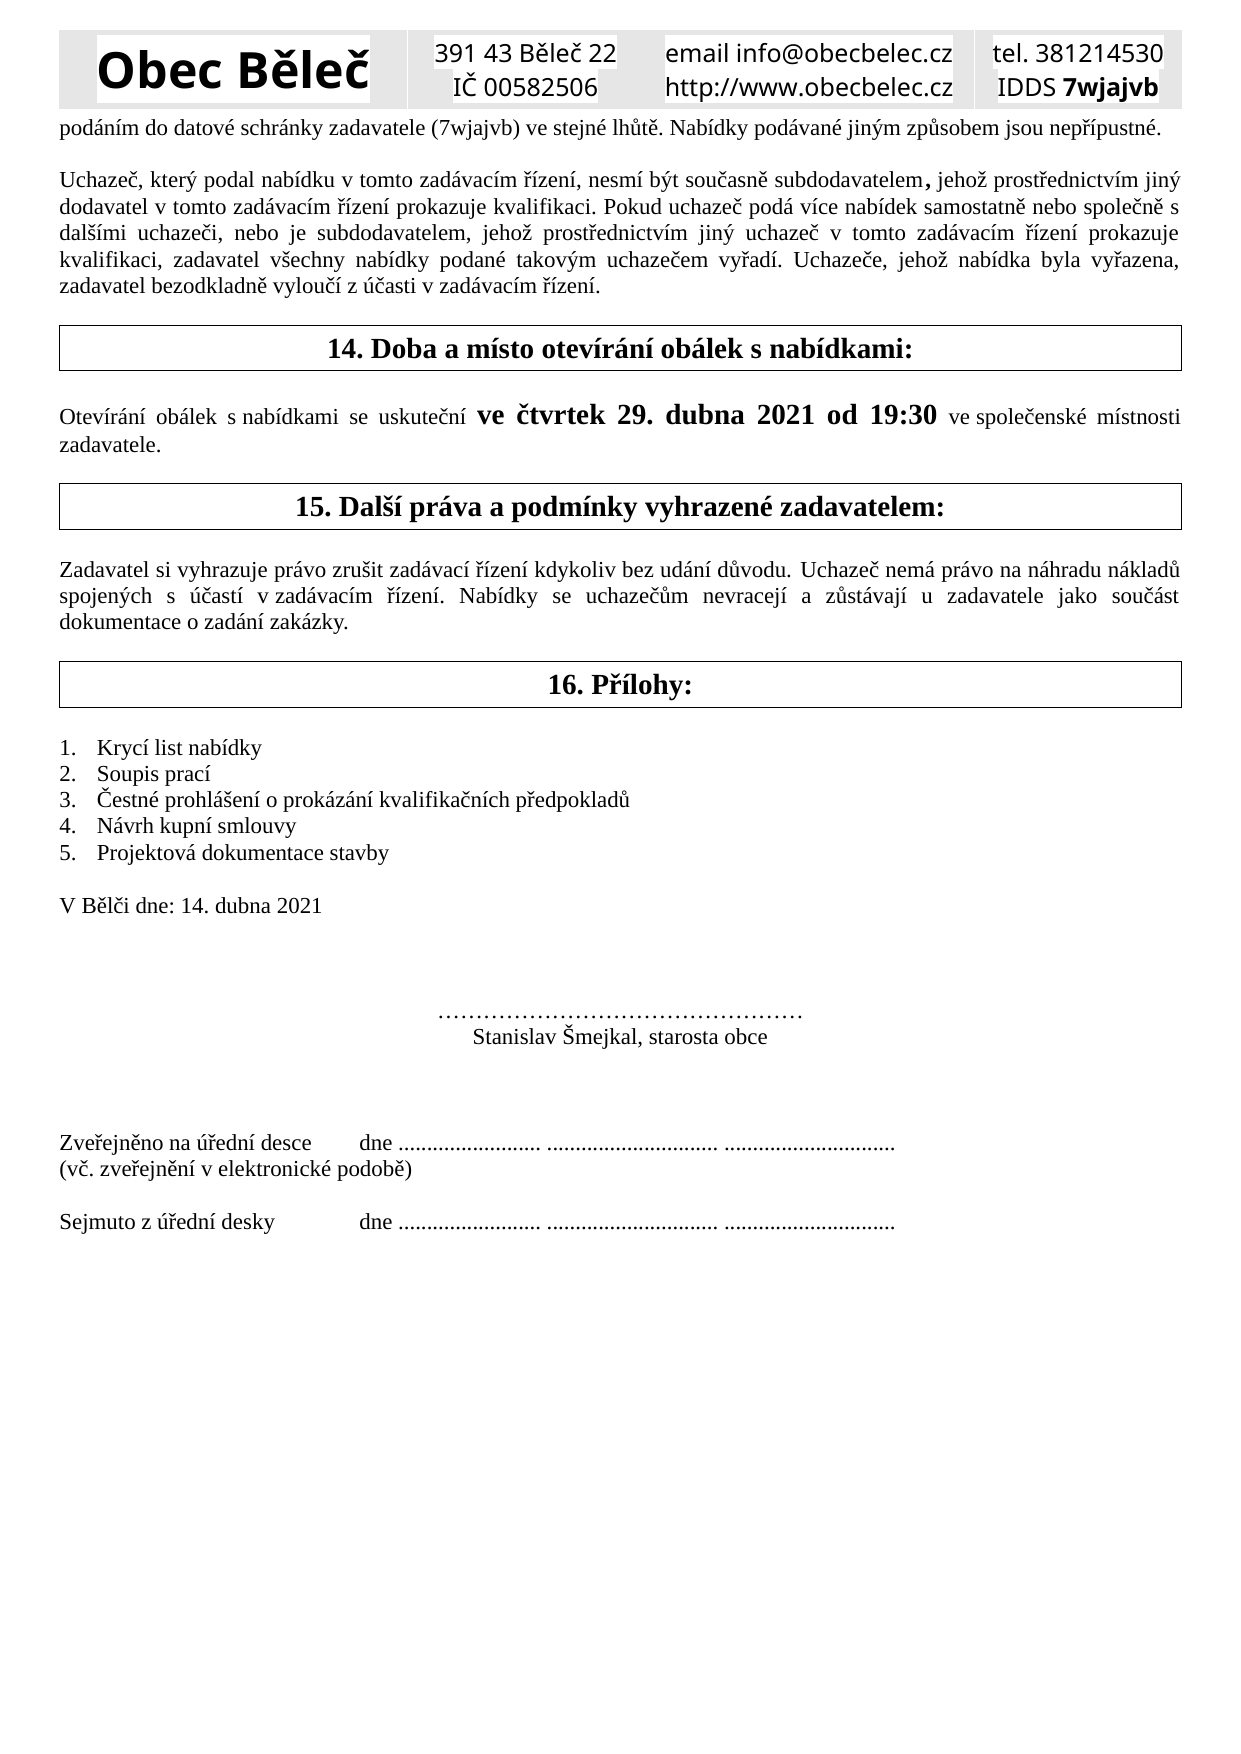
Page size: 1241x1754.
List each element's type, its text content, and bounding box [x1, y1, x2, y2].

text Sejmuto z úřední desky dne ......................... .............................. .............................. [59, 1208, 1181, 1234]
text Zveřejněno na úřední desce dne ......................... .............................. .............................. [59, 1129, 1181, 1155]
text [59, 114, 1181, 140]
text Uchazeč, který podal nabídku v tomto zadávacím řízení, nesmí být současně subdodavatelem, jehož prostřednictvím jiný dodavatel v tomto zadávacím řízení prokazuje kvalifikaci. Pokud uchazeč podá více nabídek samostatně nebo společně s dalšími uchazeči, nebo je subdodavatelem, jehož prostřednictvím jiný uchazeč v tomto zadávacím řízení prokazuje kvalifikaci, zadavatel všechny nabídky podané takovým uchazečem vyřadí. Uchazeče, jehož nabídka byla vyřazena, zadavatel bezodkladně vyloučí z účasti v zadávacím řízení. [59, 167, 1181, 298]
text Stanislav Šmejkal, starosta obce [59, 1023, 1181, 1050]
text Otevírání obálek s nabídkami se uskuteční ve čtvrtek 29. dubna 2021 od 19:30 ve společenské místnosti zadavatele. [59, 397, 1181, 457]
table_header 16. Přílohy: [60, 662, 1181, 707]
list Návrh kupní smlouvy [59, 813, 1181, 839]
table_header 15. Další práva a podmínky vyhrazené zadavatelem: [60, 484, 1181, 529]
text Zadavatel si vyhrazuje právo zrušit zadávací řízení kdykoliv bez udání důvodu. Uchazeč nemá právo na náhradu nákladů spojených s účastí v zadávacím řízení. Nabídky se uchazečům nevracejí a zůstávají u zadavatele jako součást dokumentace o zadání zakázky. [59, 556, 1181, 635]
text (vč. zveřejnění v elektronické podobě) [59, 1155, 1181, 1182]
list Čestné prohlášení o prokázání kvalifikačních předpokladů [59, 786, 1181, 813]
text ………………………………………… [59, 997, 1181, 1023]
list Projektová dokumentace stavby [59, 839, 1181, 865]
list Soupis prací [59, 760, 1181, 786]
list Krycí list nabídky [59, 733, 1181, 760]
text V Bělči dne: 14. dubna 2021 [59, 892, 1181, 918]
table_header 14. Doba a místo otevírání obálek s nabídkami: [60, 326, 1181, 370]
